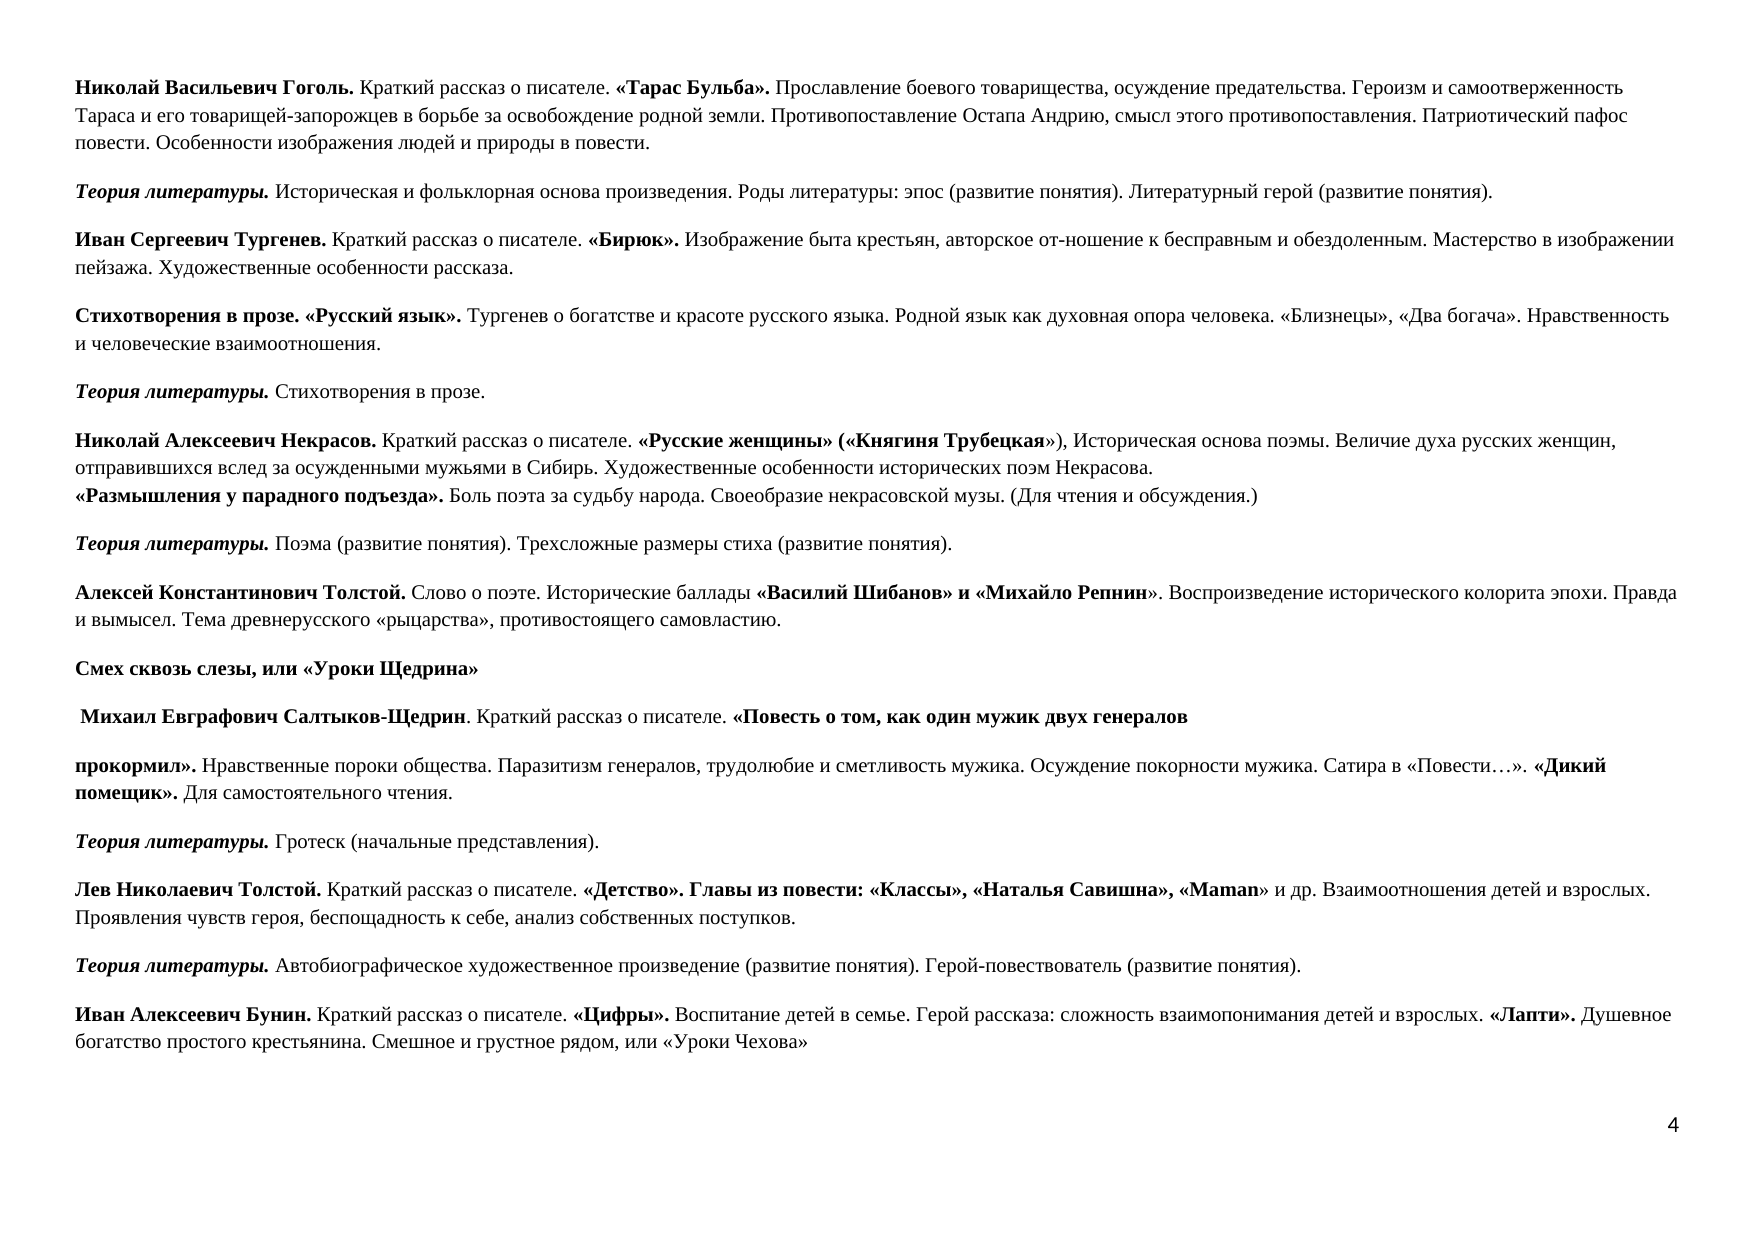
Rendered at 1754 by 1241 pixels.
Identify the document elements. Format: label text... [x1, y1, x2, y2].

text Стихотворения в прозе. «Русский язык». Тургенев о богатстве и красоте русского языка. Родной язык как духовная опора человека. «Близнецы», «Два богача». Нравственность и человеческие взаимоотношения. [75, 303, 1679, 355]
text Иван Сергеевич Тургенев. Краткий рассказ о писателе. «Бирюк». Изображение быта крестьян, авторское от-ношение к бесправным и обездоленным. Мастерство в изображении пейзажа. Художественные особенности рассказа. [75, 227, 1679, 279]
text Теория литературы. Стихотворения в прозе. [75, 379, 1679, 403]
text Алексей Константинович Толстой. Слово о поэте. Исторические баллады «Василий Шибанов» и «Михайло Репнин». Воспроизведение исторического колорита эпохи. Правда и вымысел. Тема древнерусского «рыцарства», противостоящего самовластию. [75, 580, 1679, 631]
text Теория литературы. Поэма (развитие понятия). Трехсложные размеры стиха (развитие понятия). [75, 531, 1679, 555]
text прокормил». Нравственные пороки общества. Паразитизм генералов, трудолюбие и сметливость мужика. Осуждение покорности мужика. Сатира в «Повести…». «Дикий помещик». Для самостоятельного чтения. [75, 753, 1679, 804]
text Смех сквозь слезы, или «Уроки Щедрина» [75, 656, 1679, 680]
text Иван Алексеевич Бунин. Краткий рассказ о писателе. «Цифры». Воспитание детей в семье. Герой рассказа: сложность взаимопонимания детей и взрослых. «Лапти». Душевное богатство простого крестьянина. Смешное и грустное рядом, или «Уроки Чехова» [75, 1002, 1679, 1053]
text Теория литературы. Гротеск (начальные представления). [75, 829, 1679, 853]
text Теория литературы. Автобиографическое художественное произведение (развитие понятия). Герой-повествователь (развитие понятия). [75, 953, 1679, 977]
text Николай Васильевич Гоголь. Краткий рассказ о писателе. «Тарас Бульба». Прославление боевого товарищества, осуждение предательства. Героизм и самоотверженность Тараса и его товарищей-запорожцев в борьбе за освобождение родной земли. Противопоставление Остапа Андрию, смысл этого противопоставления. Патриотический пафос повести. Особенности изображения людей и природы в повести. [75, 75, 1679, 154]
text Лев Николаевич Толстой. Краткий рассказ о писателе. «Детство». Главы из повести: «Классы», «Наталья Савишна», «Маman» и др. Взаимоотношения детей и взрослых. Проявления чувств героя, беспощадность к себе, анализ собственных поступков. [75, 877, 1679, 929]
text Теория литературы. Историческая и фольклорная основа произведения. Роды литературы: эпос (развитие понятия). Литературный герой (развитие понятия). [75, 179, 1679, 203]
text Николай Алексеевич Некрасов. Краткий рассказ о писателе. «Русские женщины» («Княгиня Трубецкая»), Историческая основа поэмы. Величие духа русских женщин, отправившихся вслед за осужденными мужьями в Сибирь. Художественные особенности исторических поэм Некрасова. «Размышления у парадного подъезда». Боль поэта за судьбу народа. Своеобразие некрасовской музы. (Для чтения и обсуждения.) [75, 428, 1679, 507]
text Михаил Евграфович Салтыков-Щедрин. Краткий рассказ о писателе. «Повесть о том, как один мужик двух генералов [75, 704, 1679, 728]
